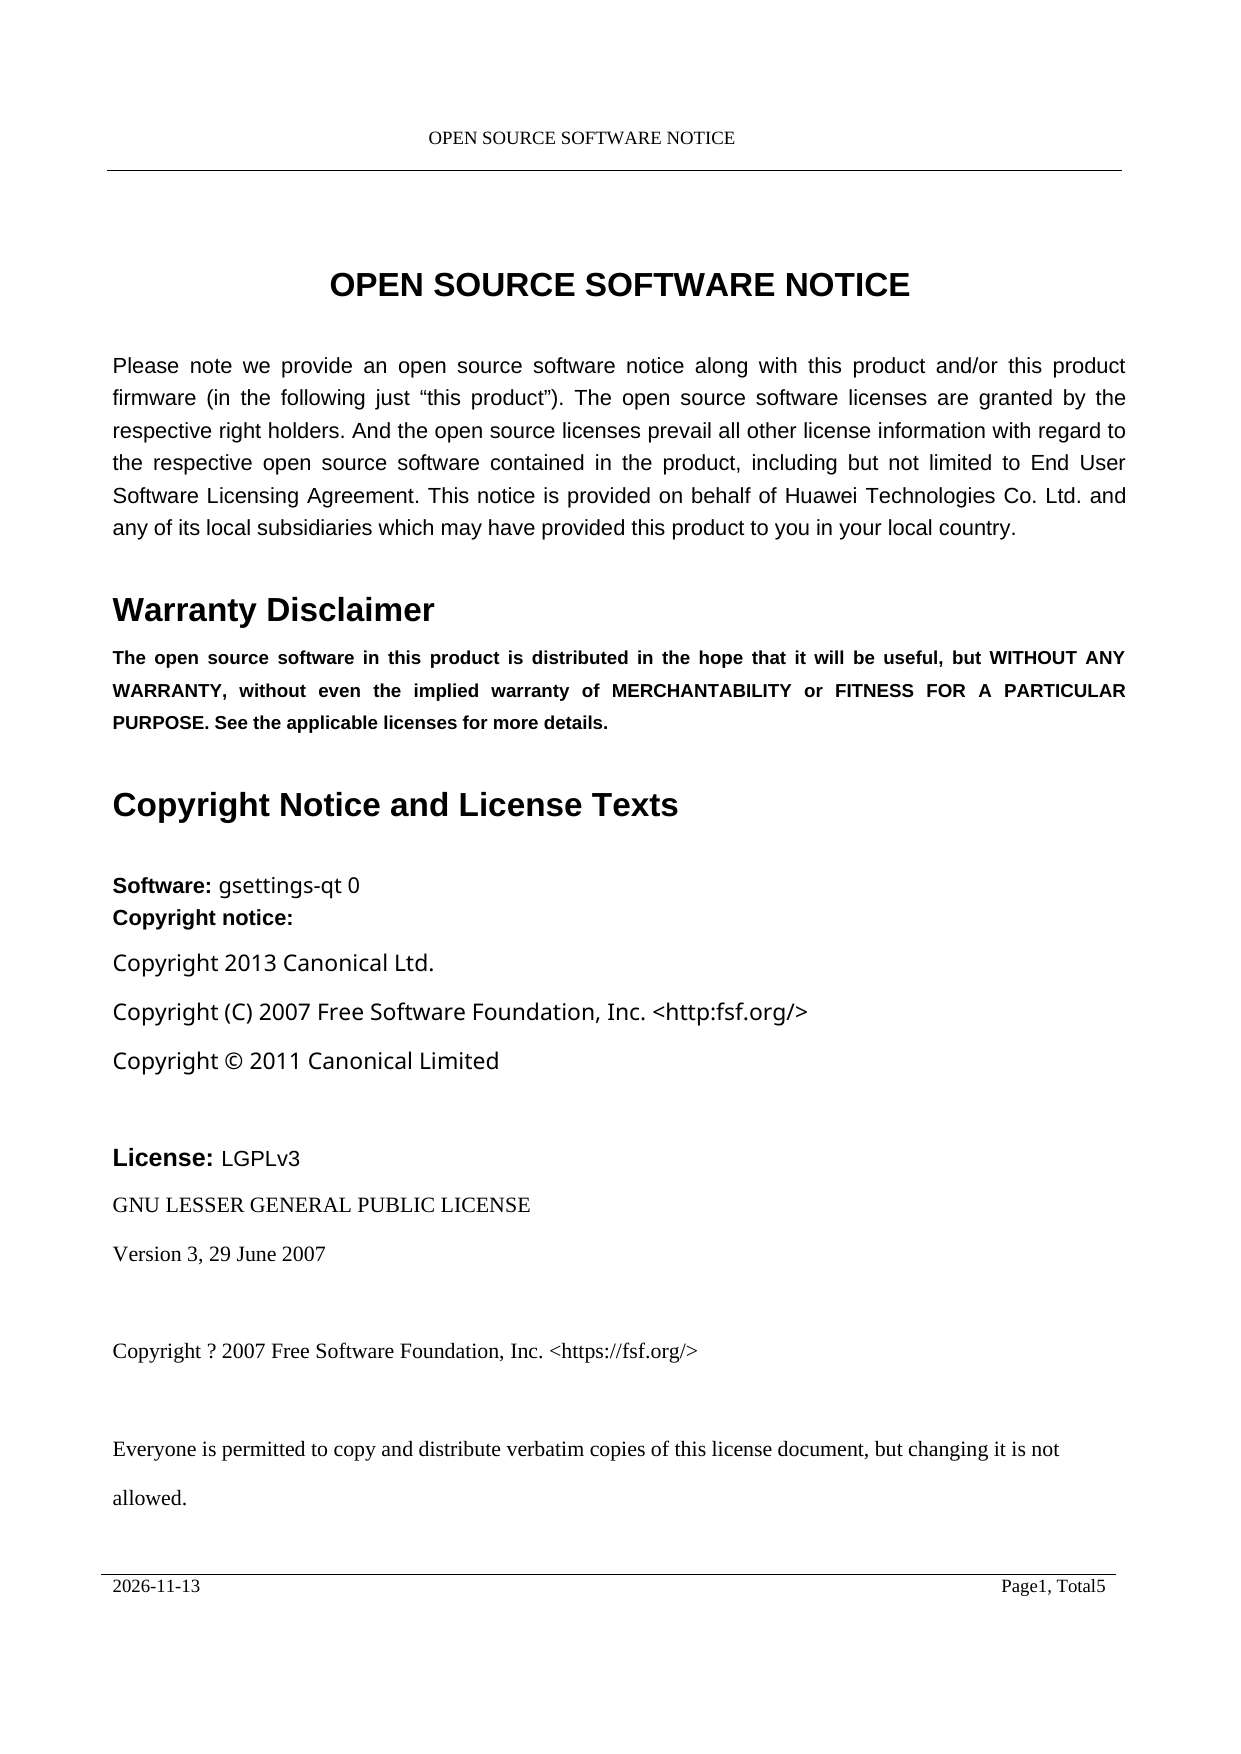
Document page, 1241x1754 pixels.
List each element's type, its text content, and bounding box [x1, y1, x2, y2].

text Warranty Disclaimer [112, 576, 1128, 641]
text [112, 1188, 1128, 1513]
text Copyright notice: [112, 901, 1128, 934]
text Please note we provide an open source software notice along with this product and/or this product firmware (in the following just “this product”). The open source software licenses are granted by the respective right holders. And the open source licenses prevail all other license information with regard to the respective open source software contained in the product, including but not limited to End User Software Licensing Agreement. This notice is provided on behalf of Huawei Technologies Co. Ltd. and any of its local subsidiaries which may have provided this product to you in your local country. [112, 349, 1128, 544]
text Copyright 2013 Canonical Ltd. Copyright (C) 2007 Free Software Foundation, Inc. <http:fsf.org/> Copyright © 2011 Canonical Limited [112, 947, 1128, 1125]
text OPEN SOURCE SOFTWARE NOTICE [112, 251, 1128, 316]
text Software: gsettings-qt 0 [112, 869, 1128, 901]
text License: LGPLv3 [112, 1142, 1128, 1174]
text The open source software in this product is distributed in the hope that it will be useful, but WITHOUT ANY WARRANTY, without even the implied warranty of MERCHANTABILITY or FITNESS FOR A PARTICULAR PURPOSE. See the applicable licenses for more details. [112, 641, 1128, 739]
text Copyright Notice and License Texts [112, 771, 1128, 836]
